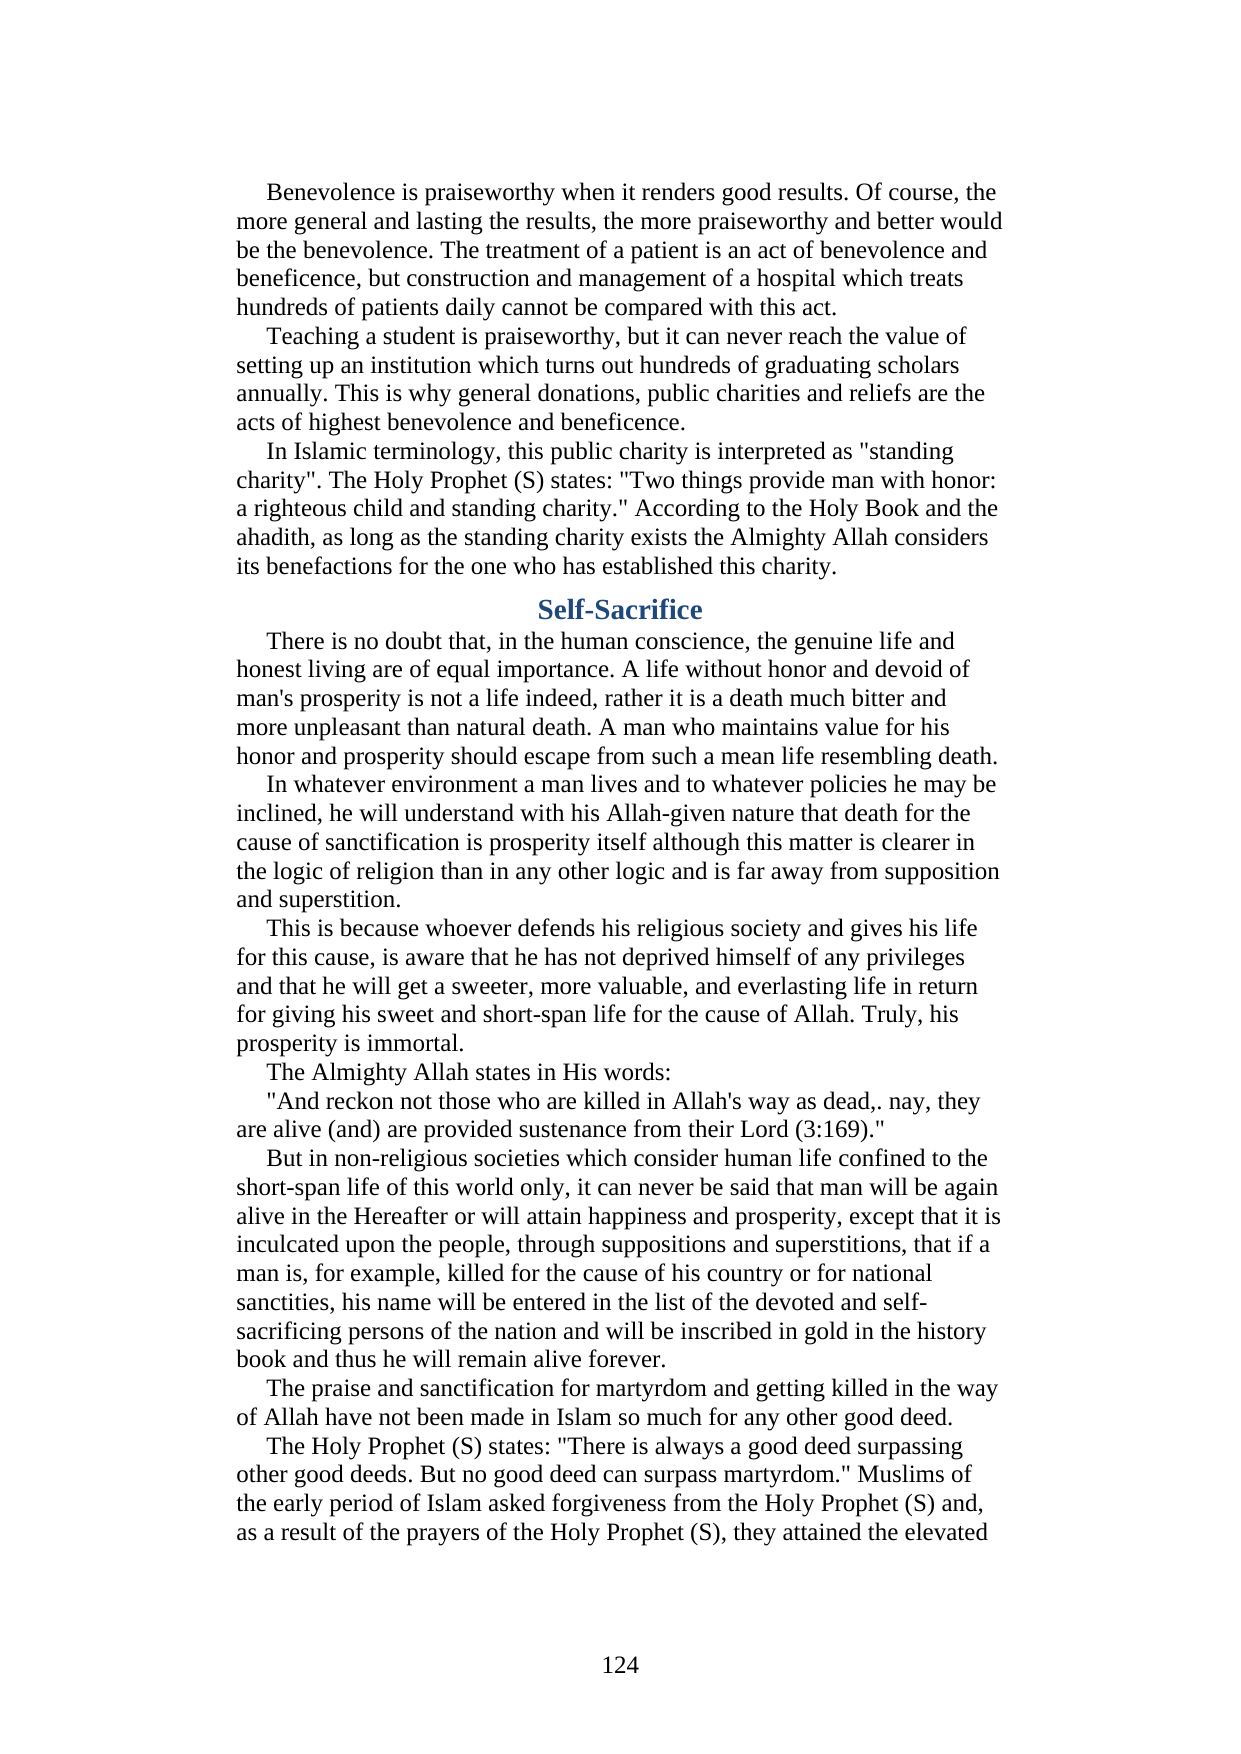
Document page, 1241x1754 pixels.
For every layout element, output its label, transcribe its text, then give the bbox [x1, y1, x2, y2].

subtitle Self-Sacrifice [236, 592, 1004, 626]
text The Almighty Allah states in His words: [236, 1057, 1004, 1086]
text This is because whoever defends his religious society and gives his life for this cause, is aware that he has not deprived himself of any privileges and that he will get a sweeter, more valuable, and everlasting life in return for giving his sweet and short-span life for the cause of Allah. Truly, his prosperity is immortal. [236, 913, 1004, 1057]
text But in non-religious societies which consider human life confined to the short-span life of this world only, it can never be said that man will be again alive in the Hereafter or will attain happiness and prosperity, except that it is inculcated upon the people, through suppositions and superstitions, that if a man is, for example, killed for the cause of his country or for national sanctities, his name will be entered in the list of the devoted and self-sacrificing persons of the nation and will be inscribed in gold in the history book and thus he will remain alive forever. [236, 1143, 1004, 1373]
text In whatever environment a man lives and to whatever policies he may be inclined, he will understand with his Allah-given nature that death for the cause of sanctification is prosperity itself although this matter is clearer in the logic of religion than in any other logic and is far away from supposition and superstition. [236, 769, 1004, 913]
text Benevolence is praiseworthy when it renders good results. Of course, the more general and lasting the results, the more praiseworthy and better would be the benevolence. The treatment of a patient is an act of benevolence and beneficence, but construction and management of a hospital which treats hundreds of patients daily cannot be compared with this act. [236, 177, 1004, 321]
text Teaching a student is praiseworthy, but it can never reach the value of setting up an institution which turns out hundreds of graduating scholars annually. This is why general donations, public charities and reliefs are the acts of highest benevolence and beneficence. [236, 321, 1004, 436]
text "And reckon not those who are killed in Allah's way as dead,. nay, they are alive (and) are provided sustenance from their Lord (3:169)." [236, 1086, 1004, 1143]
text The praise and sanctification for martyrdom and getting killed in the way of Allah have not been made in Islam so much for any other good deed. [236, 1373, 1004, 1431]
text There is no doubt that, in the human conscience, the genuine life and honest living are of equal importance. A life without honor and devoid of man's prosperity is not a life indeed, rather it is a death much bitter and more unpleasant than natural death. A man who maintains value for his honor and prosperity should escape from such a mean life resembling death. [236, 626, 1004, 769]
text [236, 1431, 1004, 1546]
text In Islamic terminology, this public charity is interpreted as "standing charity". The Holy Prophet (S) states: "Two things provide man with honor: a righteous child and standing charity." According to the Holy Book and the ahadith, as long as the standing charity exists the Almighty Allah considers its benefactions for the one who has established this charity. [236, 436, 1004, 580]
